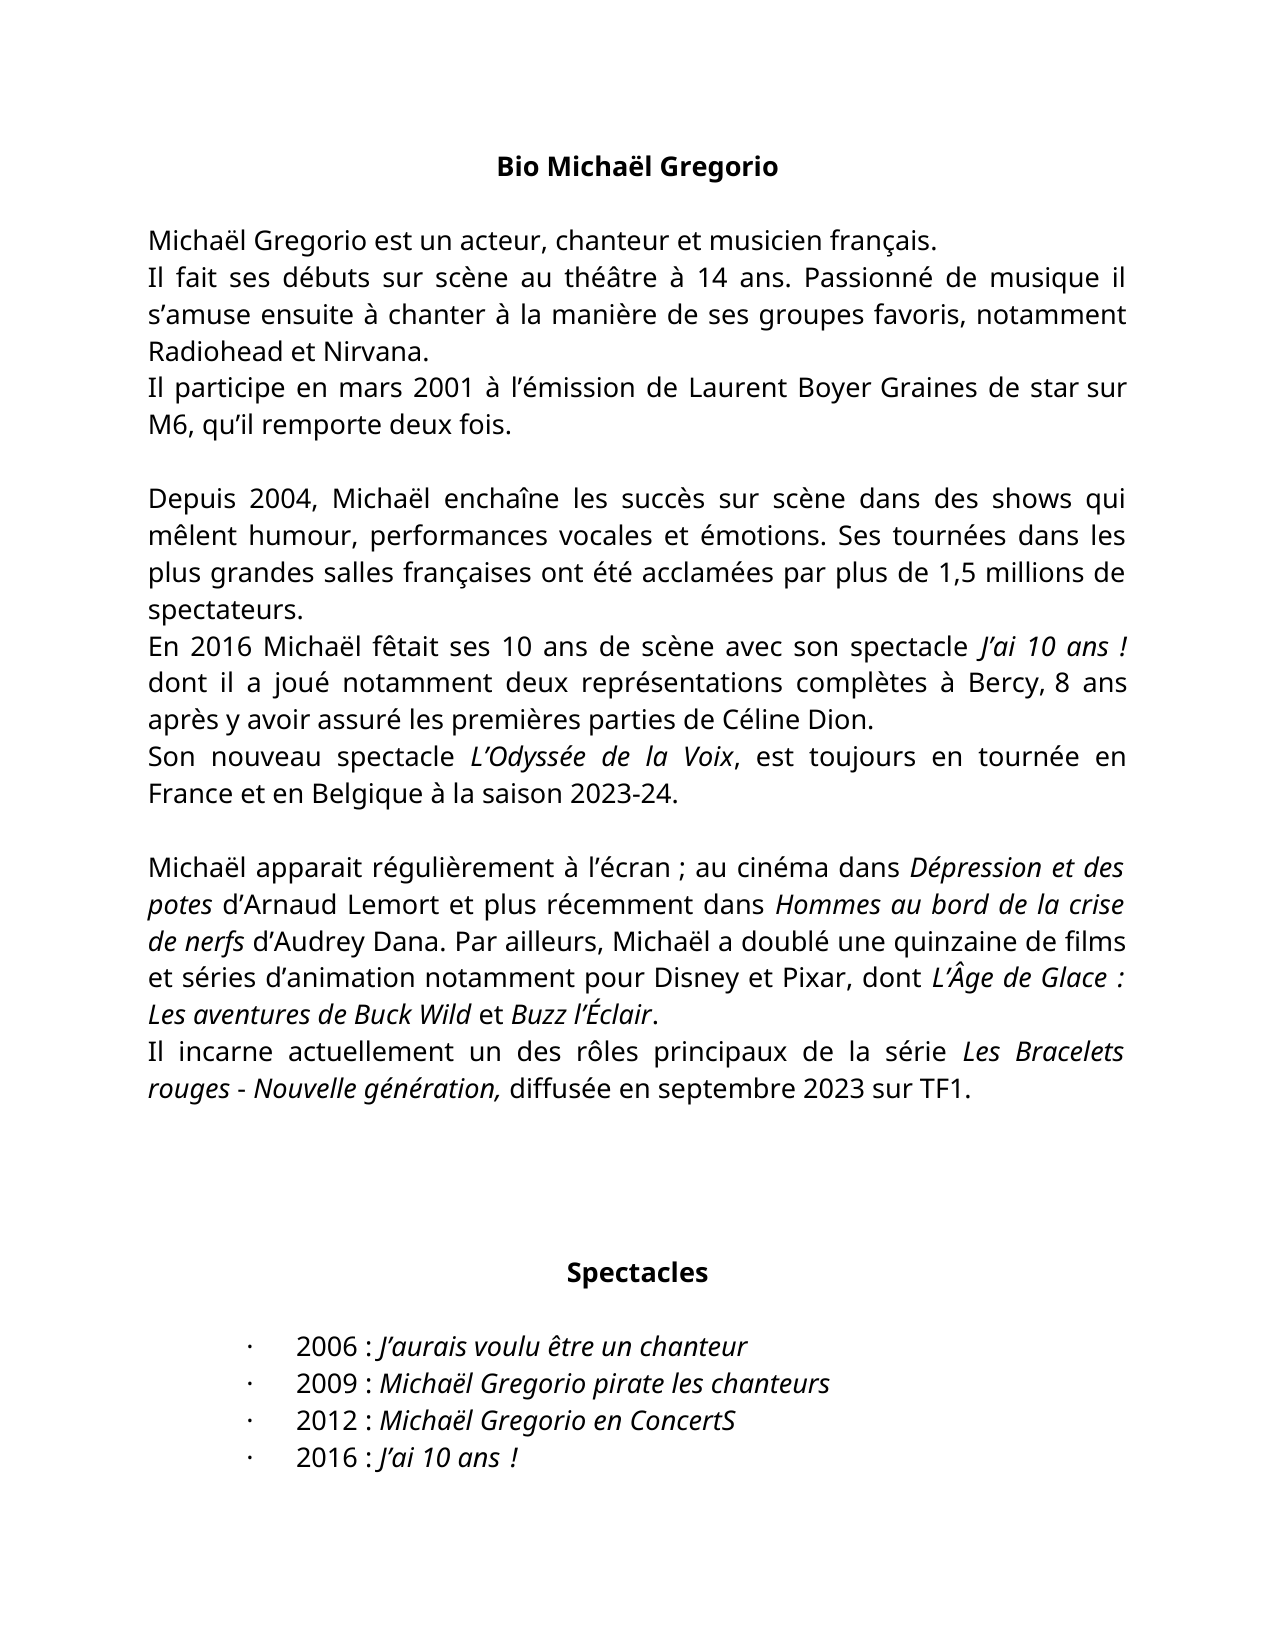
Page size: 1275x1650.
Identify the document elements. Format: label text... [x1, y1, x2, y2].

text Spectacles [148, 1254, 1127, 1291]
text Michaël apparait régulièrement à l’écran ; au cinéma dans Dépression et des potes d’Arnaud Lemort et plus récemment dans Hommes au bord de la crise de nerfs d’Audrey Dana. Par ailleurs, Michaël a doublé une quinzaine de films et séries d’animation notamment pour Disney et Pixar, dont L’Âge de Glace : Les aventures de Buck Wild et Buzz l’Éclair. [148, 848, 1127, 1033]
text · 2016 : J’ai 10 ans ! [246, 1438, 1127, 1475]
text Son nouveau spectacle L’Odyssée de la Voix, est toujours en tournée en France et en Belgique à la saison 2023-24. [148, 738, 1127, 811]
text Il fait ses débuts sur scène au théâtre à 14 ans. Passionné de musique il s’amuse ensuite à chanter à la manière de ses groupes favoris, notamment Radiohead et Nirvana. [148, 258, 1127, 369]
text Bio Michaël Gregorio [148, 148, 1127, 184]
text · 2012 : Michaël Gregorio en ConcertS [246, 1401, 1127, 1438]
text Depuis 2004, Michaël enchaîne les succès sur scène dans des shows qui mêlent humour, performances vocales et émotions. Ses tournées dans les plus grandes salles françaises ont été acclamées par plus de 1,5 millions de spectateurs. [148, 479, 1127, 627]
text Il participe en mars 2001 à l’émission de Laurent Boyer Graines de star sur M6, qu’il remporte deux fois. [148, 369, 1127, 443]
text Il incarne actuellement un des rôles principaux de la série Les Bracelets rouges - Nouvelle génération, diffusée en septembre 2023 sur TF1. [148, 1033, 1127, 1106]
text Michaël Gregorio est un acteur, chanteur et musicien français. [148, 221, 1127, 258]
text · 2009 : Michaël Gregorio pirate les chanteurs [246, 1364, 1127, 1401]
text · 2006 : J’aurais voulu être un chanteur [246, 1328, 1127, 1364]
text En 2016 Michaël fêtait ses 10 ans de scène avec son spectacle J’ai 10 ans ! dont il a joué notamment deux représentations complètes à Bercy, 8 ans après y avoir assuré les premières parties de Céline Dion. [148, 627, 1127, 738]
